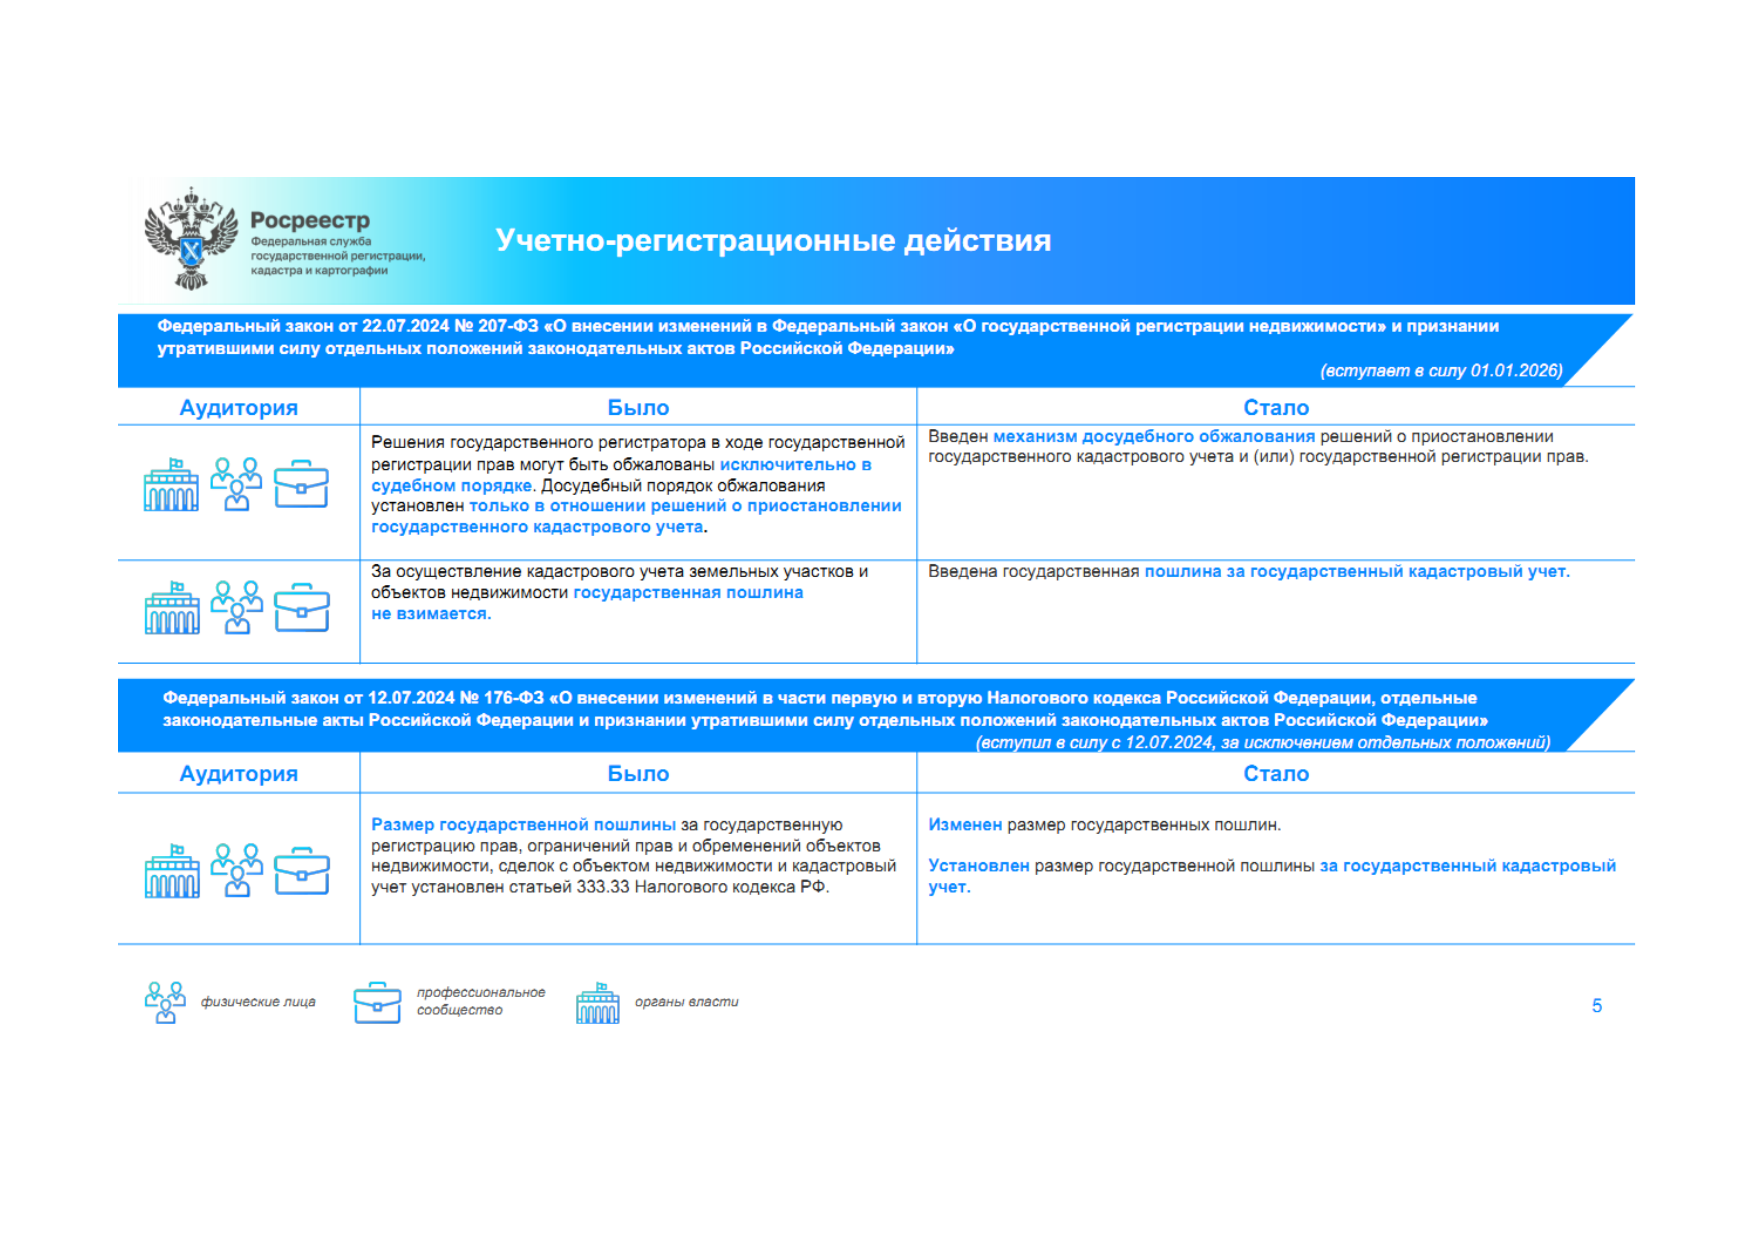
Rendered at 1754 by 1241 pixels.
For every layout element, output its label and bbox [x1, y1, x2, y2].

picture [118, 177, 1636, 1031]
picture [607, 234, 651, 257]
picture [569, 234, 604, 251]
